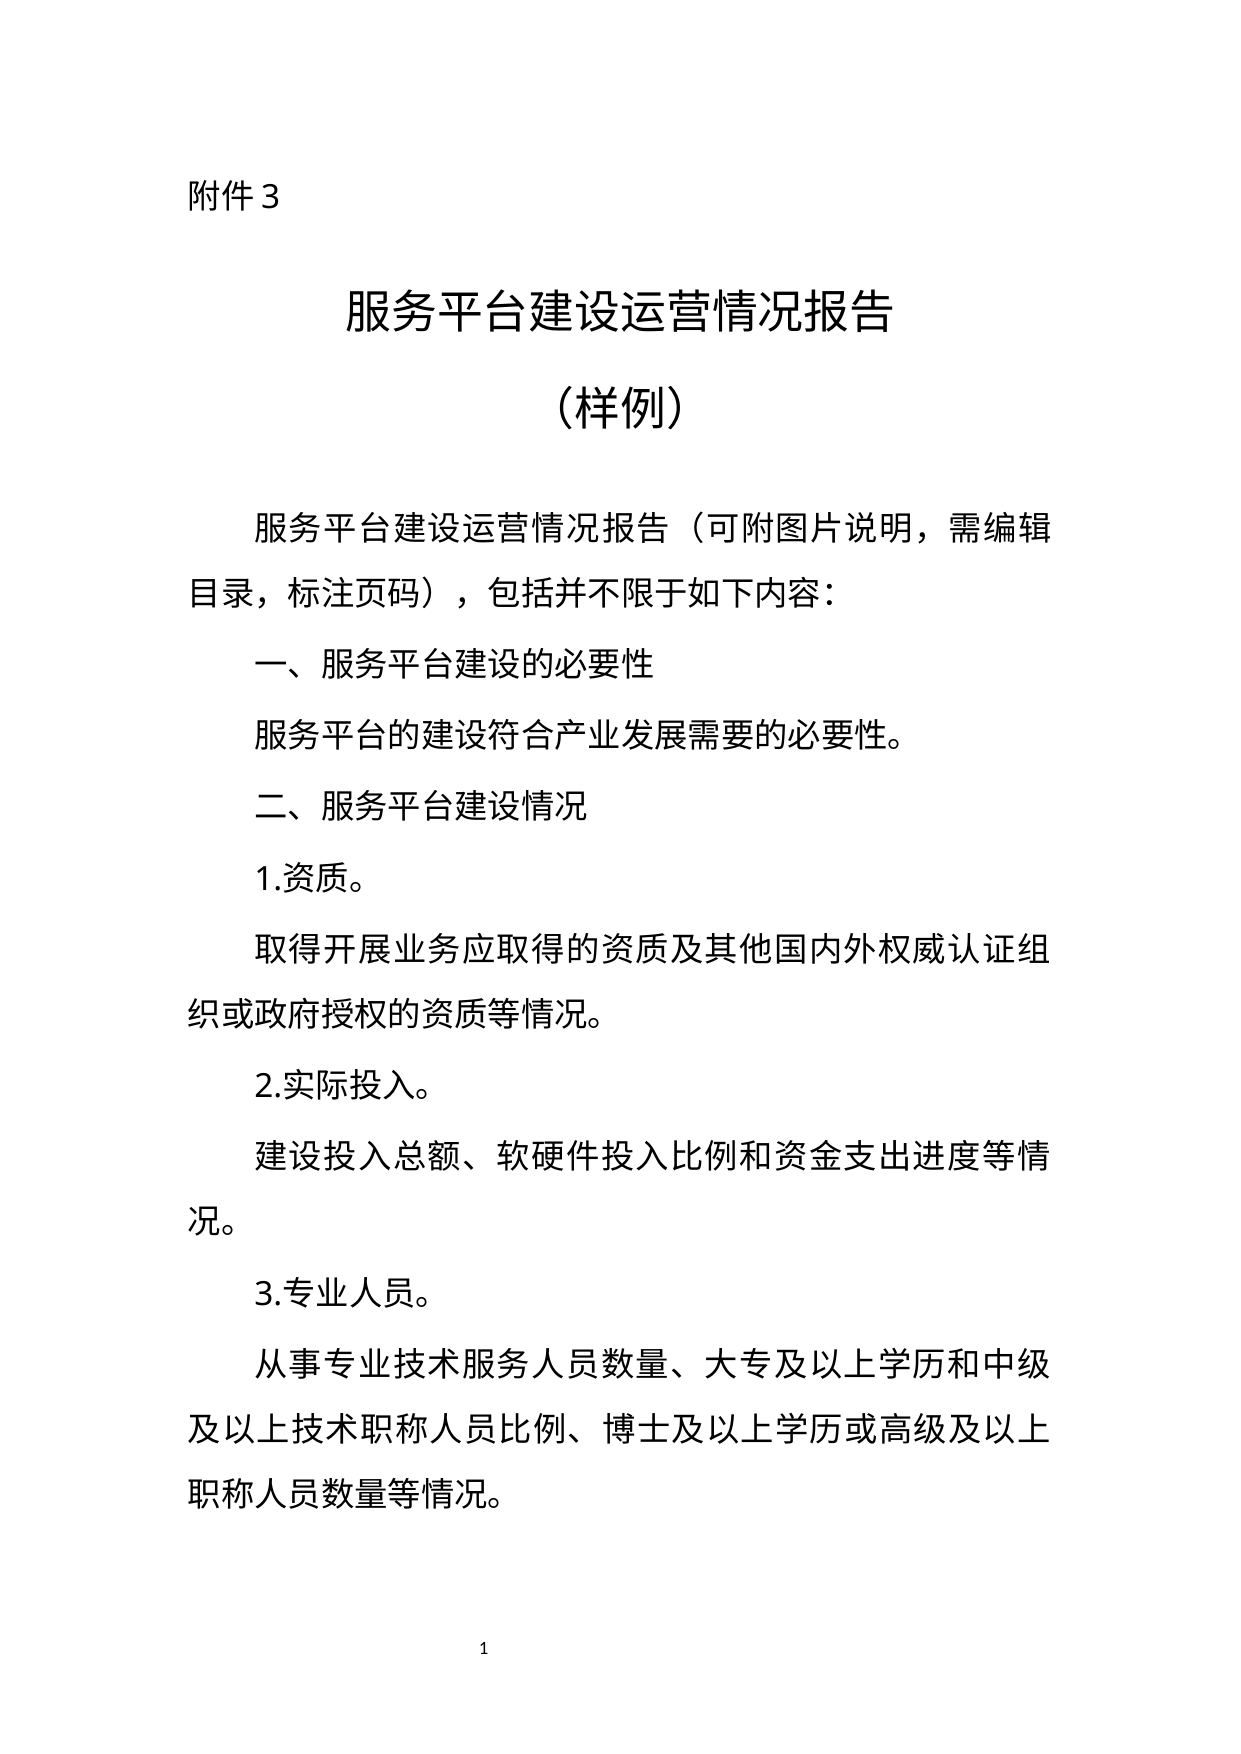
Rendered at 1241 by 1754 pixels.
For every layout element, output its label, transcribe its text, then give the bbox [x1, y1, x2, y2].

text 服务平台建设运营情况报告（可附图片说明，需编辑目录，标注页码），包括并不限于如下内容： [187, 493, 1053, 623]
text 从事专业技术服务人员数量、大专及以上学历和中级及以上技术职称人员比例、博士及以上学历或高级及以上职称人员数量等情况。 [187, 1329, 1053, 1524]
text 附件3 [187, 162, 1053, 227]
text 取得开展业务应取得的资质及其他国内外权威认证组织或政府授权的资质等情况。 [187, 914, 1053, 1044]
text 服务平台的建设符合产业发展需要的必要性。 [187, 701, 1053, 766]
text 二、服务平台建设情况 [187, 772, 1053, 837]
text （样例） [187, 357, 1053, 454]
text 建设投入总额、软硬件投入比例和资金支出进度等情况。 [187, 1122, 1053, 1252]
text 一、服务平台建设的必要性 [187, 629, 1053, 694]
text 1.资质。 [187, 843, 1053, 908]
text 2.实际投入。 [187, 1051, 1053, 1116]
text 3.专业人员。 [187, 1258, 1053, 1323]
text 服务平台建设运营情况报告 [187, 259, 1053, 357]
